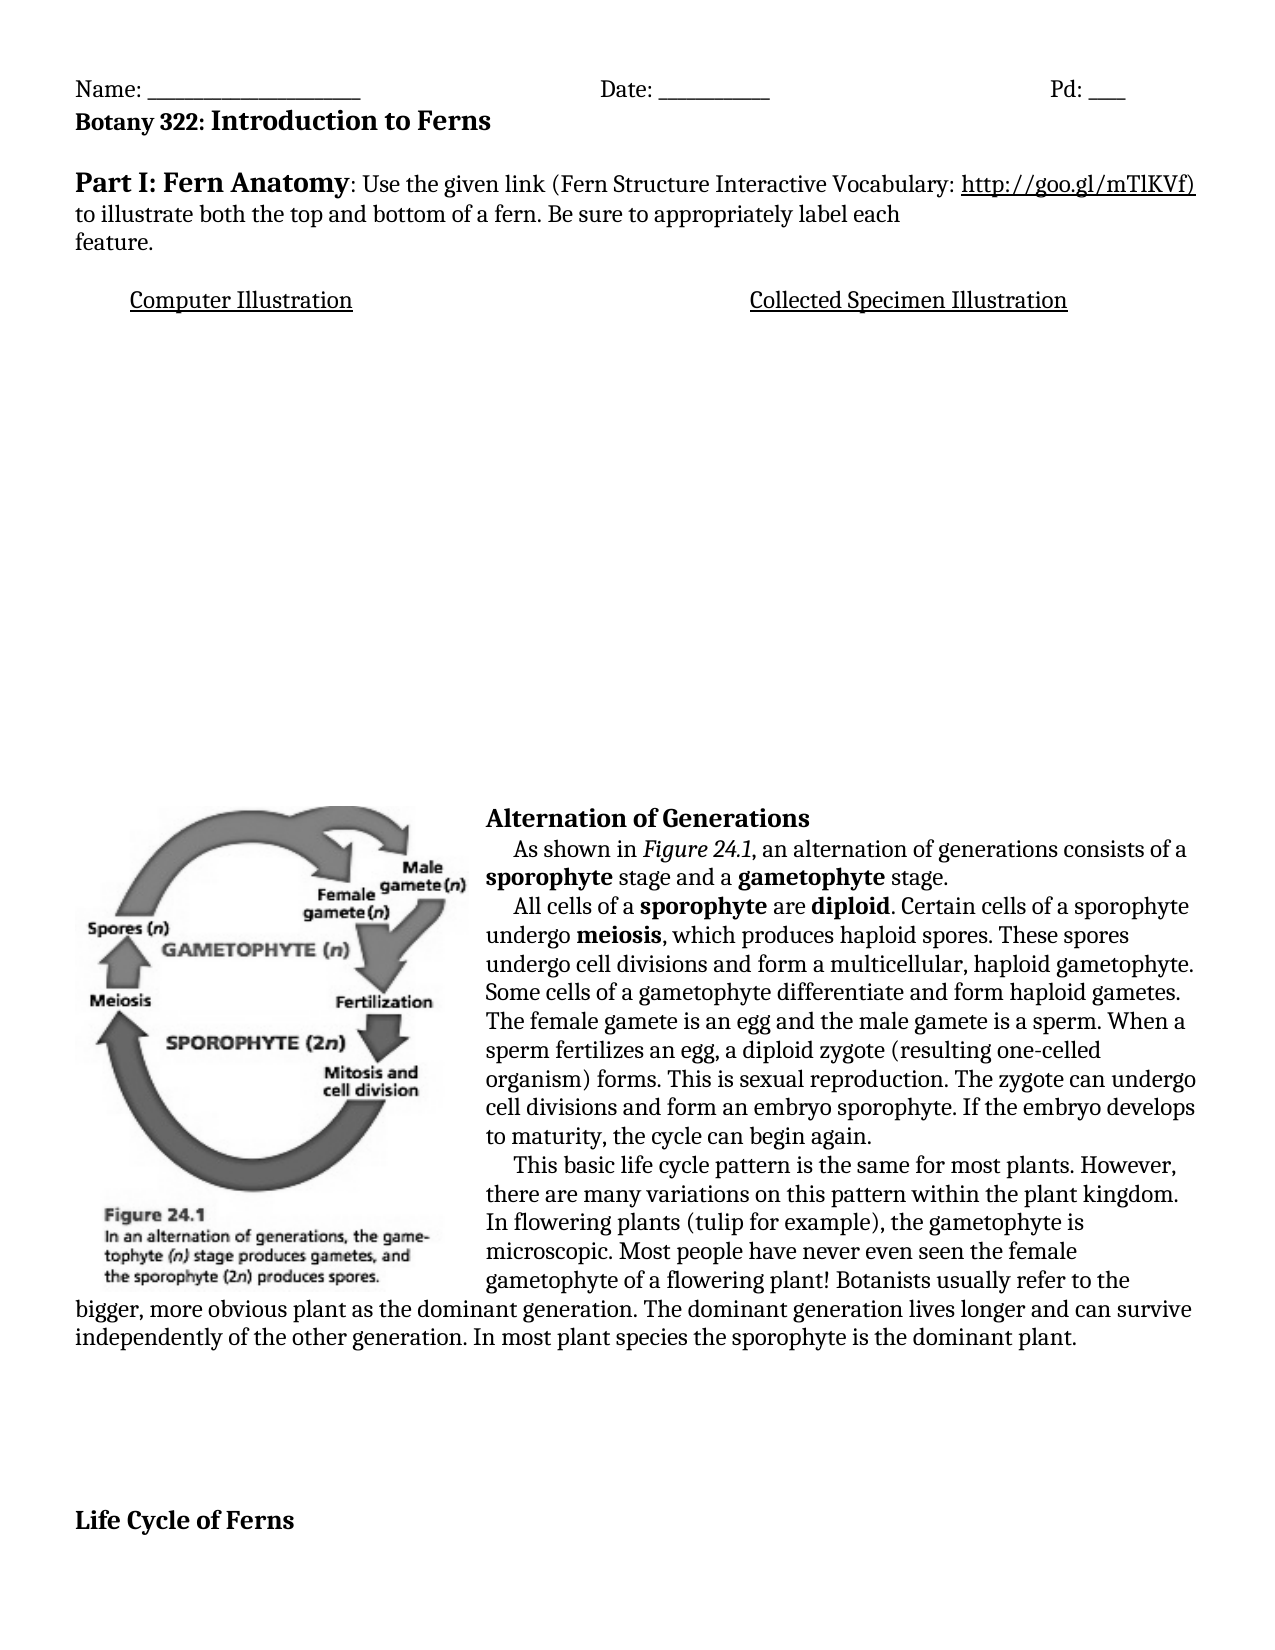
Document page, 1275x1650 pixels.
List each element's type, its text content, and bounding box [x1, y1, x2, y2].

text All cells of a sporophyte are diploid. Certain cells of a sporophyte undergo meiosis, which produces haploid spores. These spores undergo cell divisions and form a multicellular, haploid gametophyte. Some cells of a gametophyte differentiate and form haploid gametes. The female gamete is an egg and the male gamete is a sperm. When a sperm fertilizes an egg, a diploid zygote (resulting one-celled organism) forms. This is sexual reproduction. The zygote can undergo cell divisions and form an embryo sporophyte. If the embryo develops to maturity, the cycle can begin again. [469, 892, 1200, 1151]
text feature. [75, 228, 1200, 257]
text Name: _______________________ Date: ____________ Pd: ____ [75, 75, 1200, 104]
text Computer Illustration Collected Specimen Illustration [75, 286, 1200, 314]
text Botany 322: Introduction to Ferns [75, 104, 1200, 137]
text Life Cycle of Ferns [75, 1505, 1200, 1536]
text Alternation of Generations [75, 803, 1200, 834]
text As shown in Figure 24.1, an alternation of generations consists of a sporophyte stage and a gametophyte stage. [469, 834, 1200, 892]
text This basic life cycle pattern is the same for most plants. However, there are many variations on this pattern within the plant kingdom. In flowering plants (tulip for example), the gametophyte is microscopic. Most people have never even seen the female gametophyte of a flowering plant! Botanists usually refer to the bigger, more obvious plant as the dominant generation. The dominant generation lives longer and can survive independently of the other generation. In most plant species the sporophyte is the dominant plant. [75, 1151, 1200, 1352]
text Part I: Fern Anatomy: Use the given link (Fern Structure Interactive Vocabulary: http://goo.gl/mTlKVf) to illustrate both the top and bottom of a fern. Be sure to appropriately label each [75, 166, 1200, 228]
